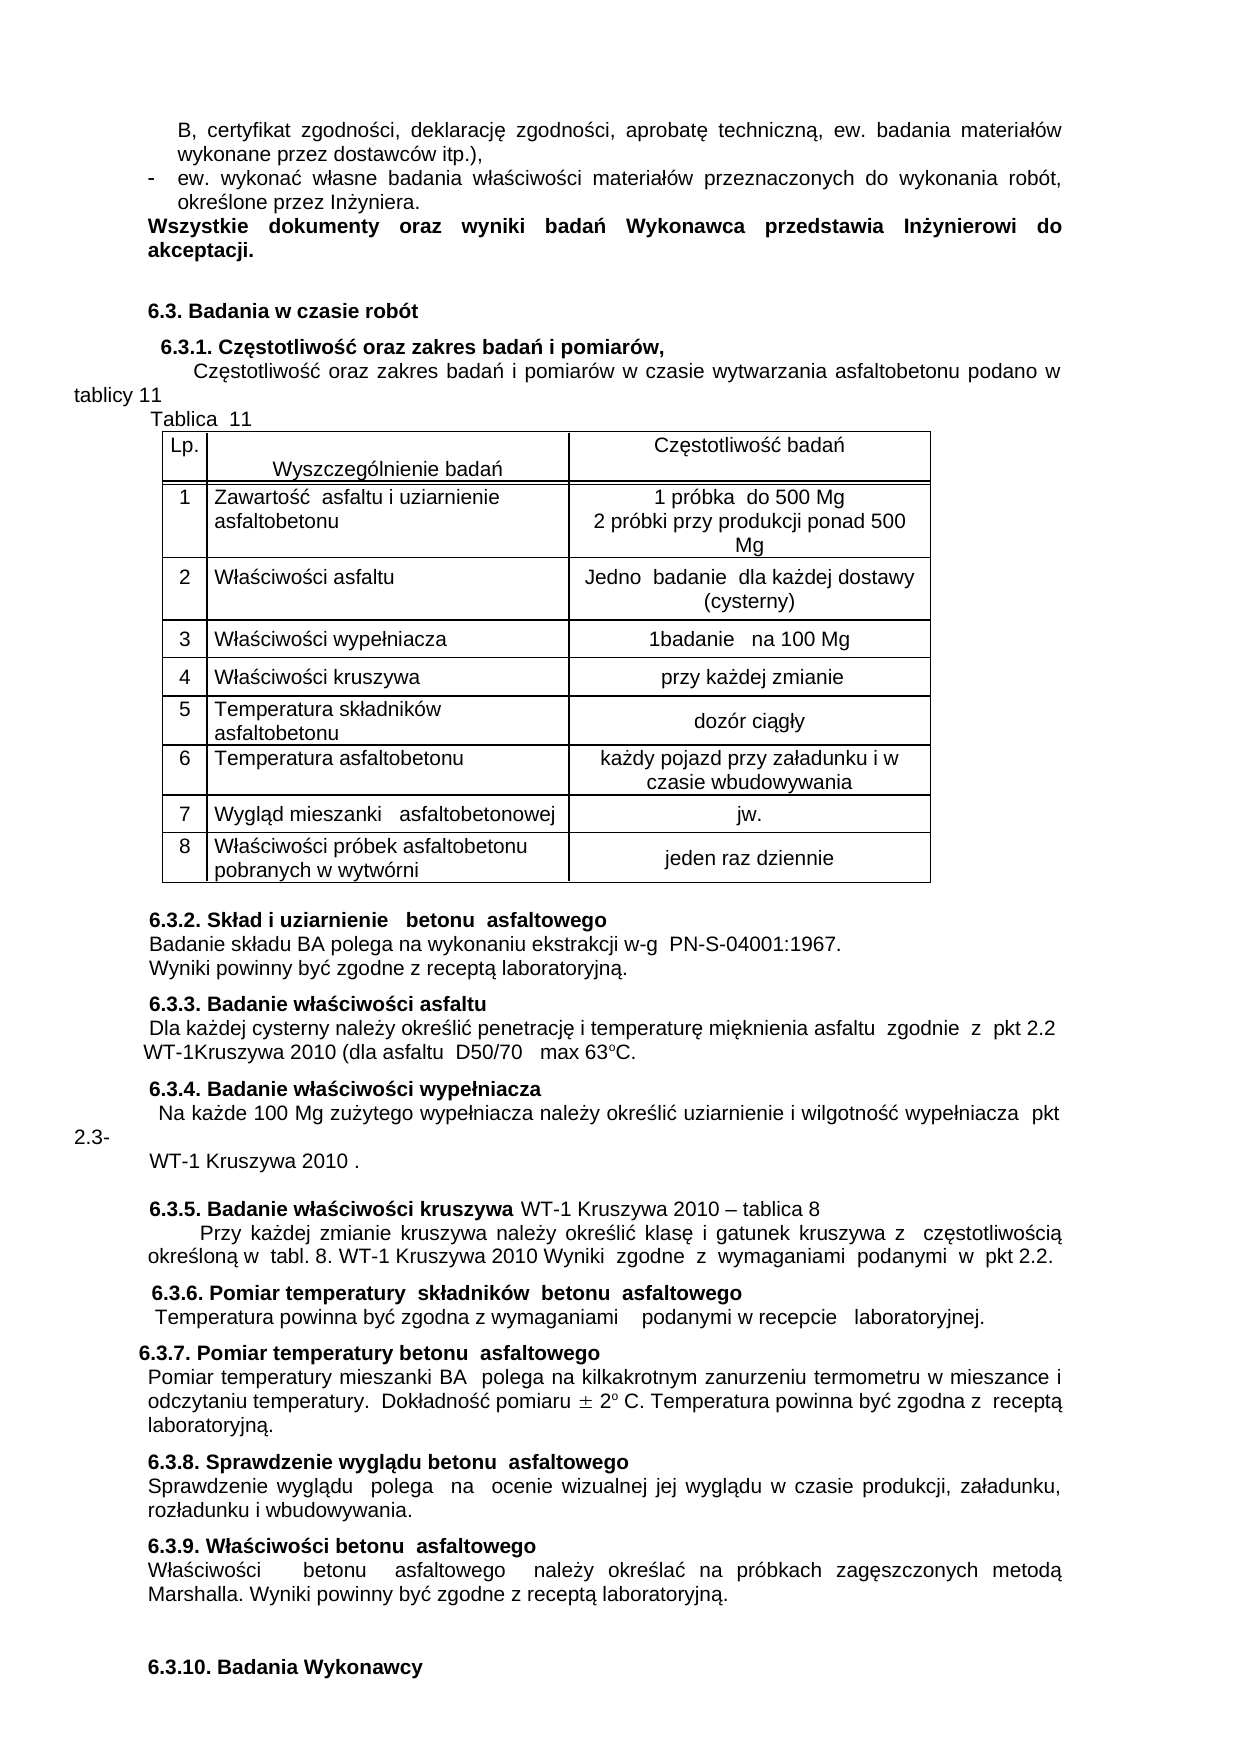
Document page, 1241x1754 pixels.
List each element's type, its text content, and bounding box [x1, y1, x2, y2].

list 6.3.6. Pomiar temperatury składników betonu asfaltowego [59, 1281, 1063, 1305]
table_cell Właściwości wypełniacza [208, 621, 568, 657]
table_cell 3 [163, 621, 206, 657]
list WT-1Kruszywa 2010 (dla asfaltu D50/70 max 63oC. [74, 1040, 1063, 1064]
list Wszystkie dokumenty oraz wyniki badań Wykonawca przedstawia Inżynierowi do akceptacji. [148, 214, 1063, 262]
list 6.3.5. Badanie właściwości kruszywa WT-1 Kruszywa 2010 – tablica 8 [74, 1196, 1063, 1220]
table_cell 2 [163, 558, 206, 619]
table_cell 8 [163, 833, 206, 881]
list Tablica 11 [74, 407, 1063, 431]
table_cell 1 próbka do 500 Mg 2 próbki przy produkcji ponad 500 Mg [570, 485, 930, 557]
list 6.3.1. Częstotliwość oraz zakres badań i pomiarów, [74, 335, 1063, 359]
list Wyniki powinny być zgodne z receptą laboratoryjną. [74, 956, 1063, 980]
subtitle 6.3. Badania w czasie robót [148, 298, 1063, 322]
table_cell jeden raz dziennie [570, 833, 930, 881]
list 6.3.9. Właściwości betonu asfaltowego [148, 1534, 1063, 1558]
table_cell 5 [163, 697, 206, 744]
text 6.3.10. Badania Wykonawcy [148, 1655, 1063, 1679]
table_cell 6 [163, 746, 206, 794]
list Pomiar temperatury mieszanki BA polega na kilkakrotnym zanurzeniu termometru w mieszance i odczytaniu temperatury. Dokładność pomiaru 2o C. Temperatura powinna być zgodna z receptą laboratoryjną. [148, 1365, 1063, 1437]
list Częstotliwość oraz zakres badań i pomiarów w czasie wytwarzania asfaltobetonu podano w tablicy 11 [74, 359, 1063, 407]
list Właściwości betonu asfaltowego należy określać na próbkach zagęszczonych metodą Marshalla. Wyniki powinny być zgodne z receptą laboratoryjną. [148, 1558, 1063, 1606]
list 6.3.8. Sprawdzenie wyglądu betonu asfaltowego [148, 1450, 1063, 1474]
table_cell 7 [163, 796, 206, 832]
table_cell Właściwości kruszywa [208, 658, 568, 695]
table_cell Wygląd mieszanki asfaltobetonowej [208, 796, 568, 832]
table_cell 1badanie na 100 Mg [570, 621, 930, 657]
table_cell 4 [163, 658, 206, 695]
table_cell każdy pojazd przy załadunku i w czasie wbudowywania [570, 746, 930, 794]
table_header Lp. [163, 432, 207, 480]
list 6.3.2. Skład i uziarnienie betonu asfaltowego [74, 908, 1063, 932]
list Sprawdzenie wyglądu polega na ocenie wizualnej jej wyglądu w czasie produkcji, załadunku, rozładunku i wbudowywania. [148, 1474, 1063, 1522]
list ew. wykonać własne badania właściwości materiałów przeznaczonych do wykonania robót, określone przez Inżyniera. [148, 166, 1063, 214]
table_header Wyszczególnienie badań [208, 432, 569, 480]
table_cell Zawartość asfaltu i uziarnienie asfaltobetonu [208, 485, 568, 557]
list 6.3.7. Pomiar temperatury betonu asfaltowego [133, 1341, 1063, 1365]
table_cell Właściwości asfaltu [208, 558, 568, 619]
table_cell Jedno badanie dla każdej dostawy (cysterny) [570, 558, 930, 619]
list 6.3.4. Badanie właściwości wypełniacza [74, 1077, 1063, 1101]
list WT-1 Kruszywa 2010 . [74, 1148, 1063, 1172]
list Temperatura powinna być zgodna z wymaganiami podanymi w recepcie laboratoryjnej. [74, 1305, 1063, 1329]
table_header Częstotliwość badań [570, 432, 930, 480]
list Przy każdej zmianie kruszywa należy określić klasę i gatunek kruszywa z częstotliwością określoną w tabl. 8. WT-1 Kruszywa 2010 Wyniki zgodne z wymaganiami podanymi w pkt 2.2. [74, 1220, 1063, 1268]
list Dla każdej cysterny należy określić penetrację i temperaturę mięknienia asfaltu zgodnie z pkt 2.2 [74, 1016, 1063, 1040]
table_cell Temperatura składników asfaltobetonu [208, 697, 568, 744]
list 6.3.3. Badanie właściwości asfaltu [74, 992, 1063, 1016]
table_cell dozór ciągły [570, 697, 930, 744]
table_cell przy każdej zmianie [570, 658, 930, 695]
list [148, 118, 1063, 166]
table_cell jw. [570, 796, 930, 832]
table_cell Właściwości próbek asfaltobetonu pobranych w wytwórni [208, 833, 568, 881]
list Na każde 100 Mg zużytego wypełniacza należy określić uziarnienie i wilgotność wypełniacza pkt 2.3- [74, 1101, 1063, 1148]
list Badanie składu BA polega na wykonaniu ekstrakcji w-g PN-S-04001:1967. [74, 932, 1063, 956]
table_cell 1 [163, 485, 206, 557]
table_cell Temperatura asfaltobetonu [208, 746, 568, 794]
